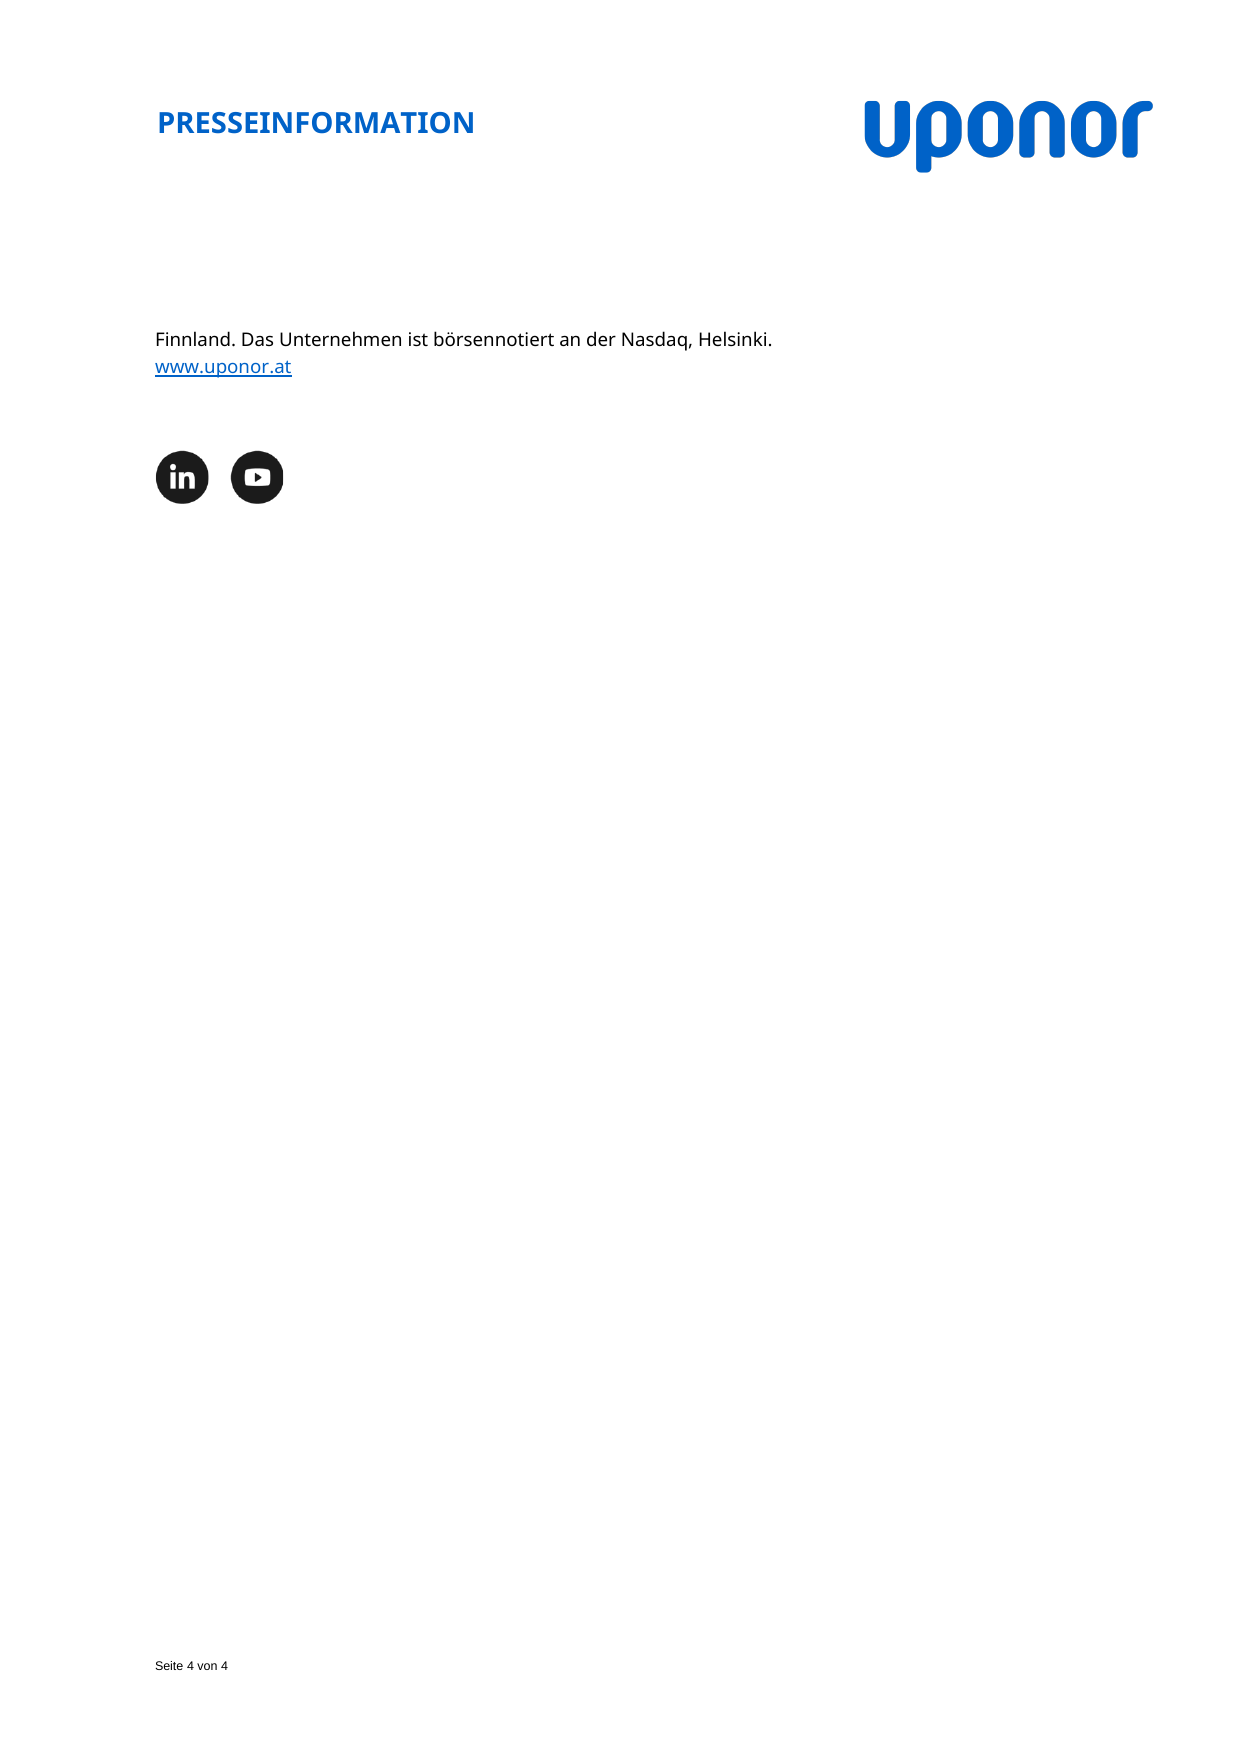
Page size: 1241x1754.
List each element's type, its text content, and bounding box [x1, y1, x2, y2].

picture [858, 55, 1163, 186]
